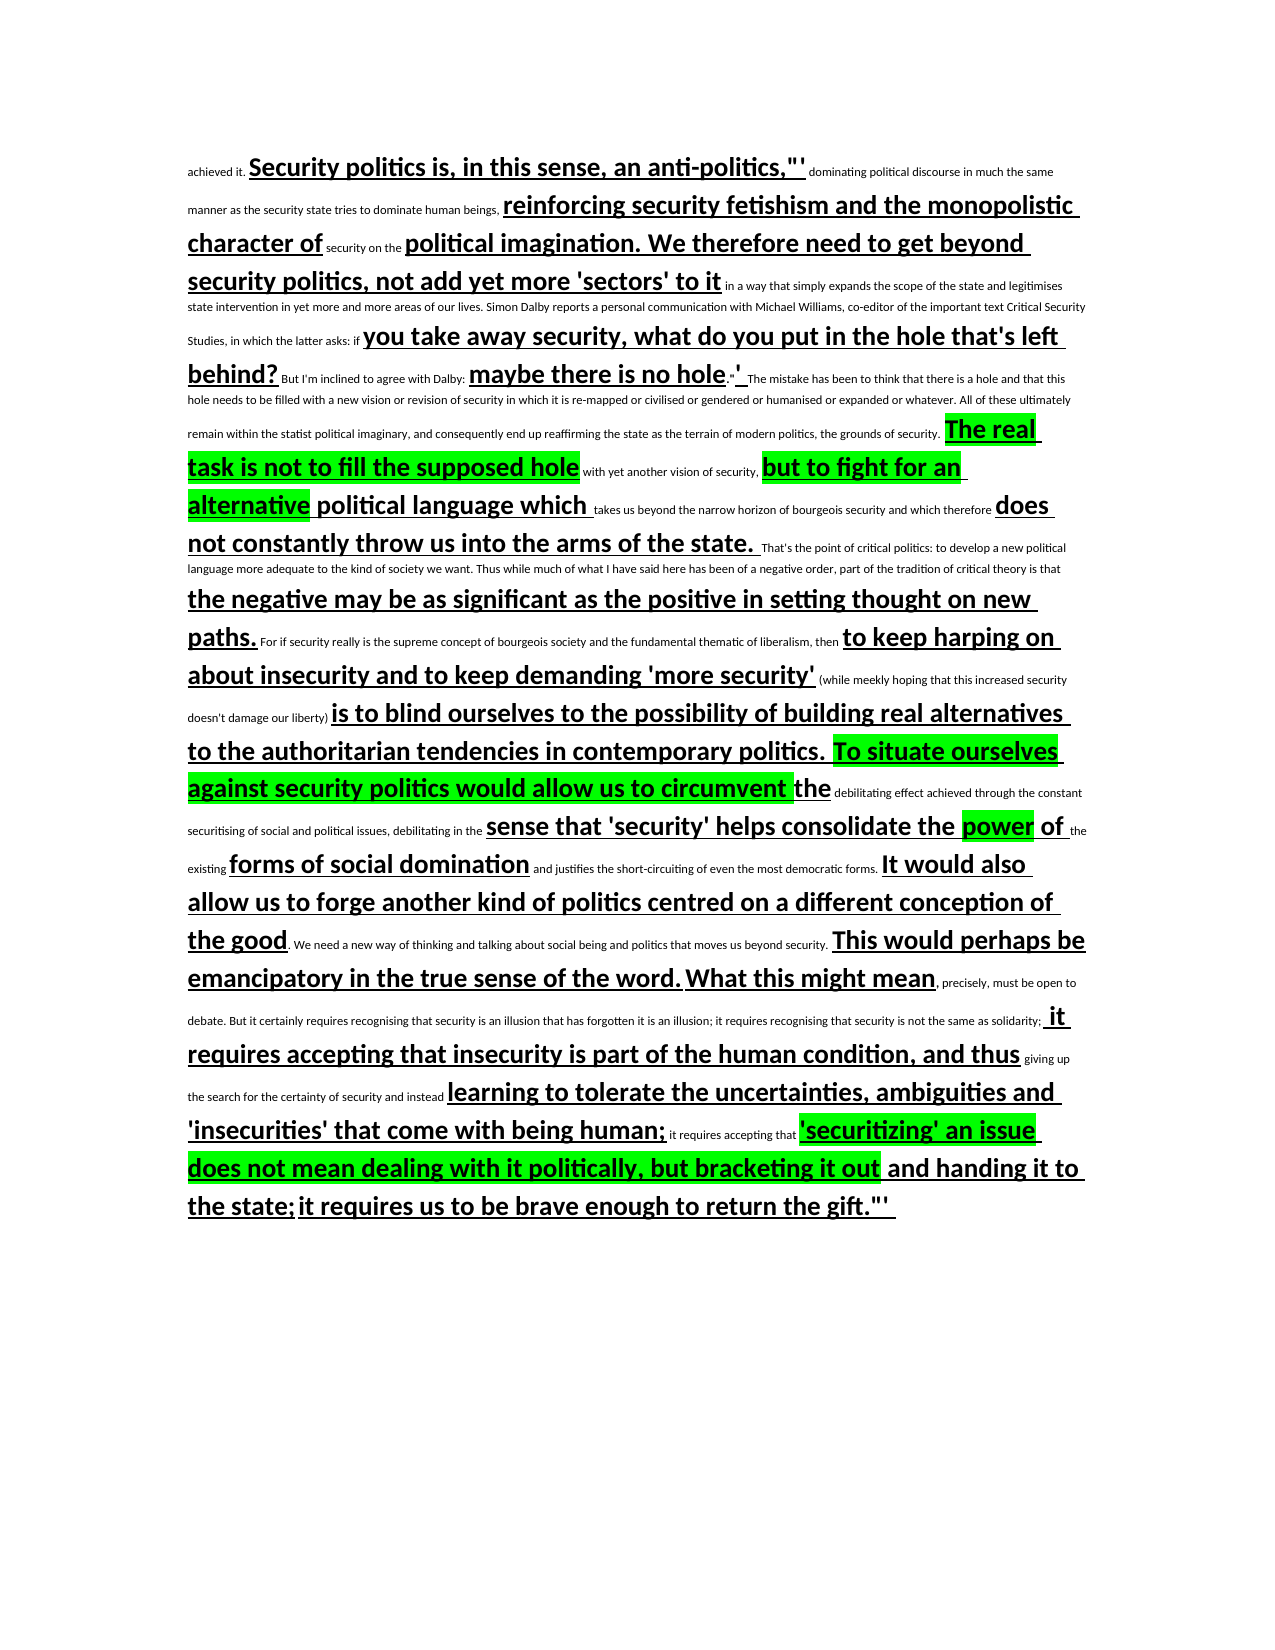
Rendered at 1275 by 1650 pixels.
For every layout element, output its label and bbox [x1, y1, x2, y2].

text [187, 150, 1087, 1222]
